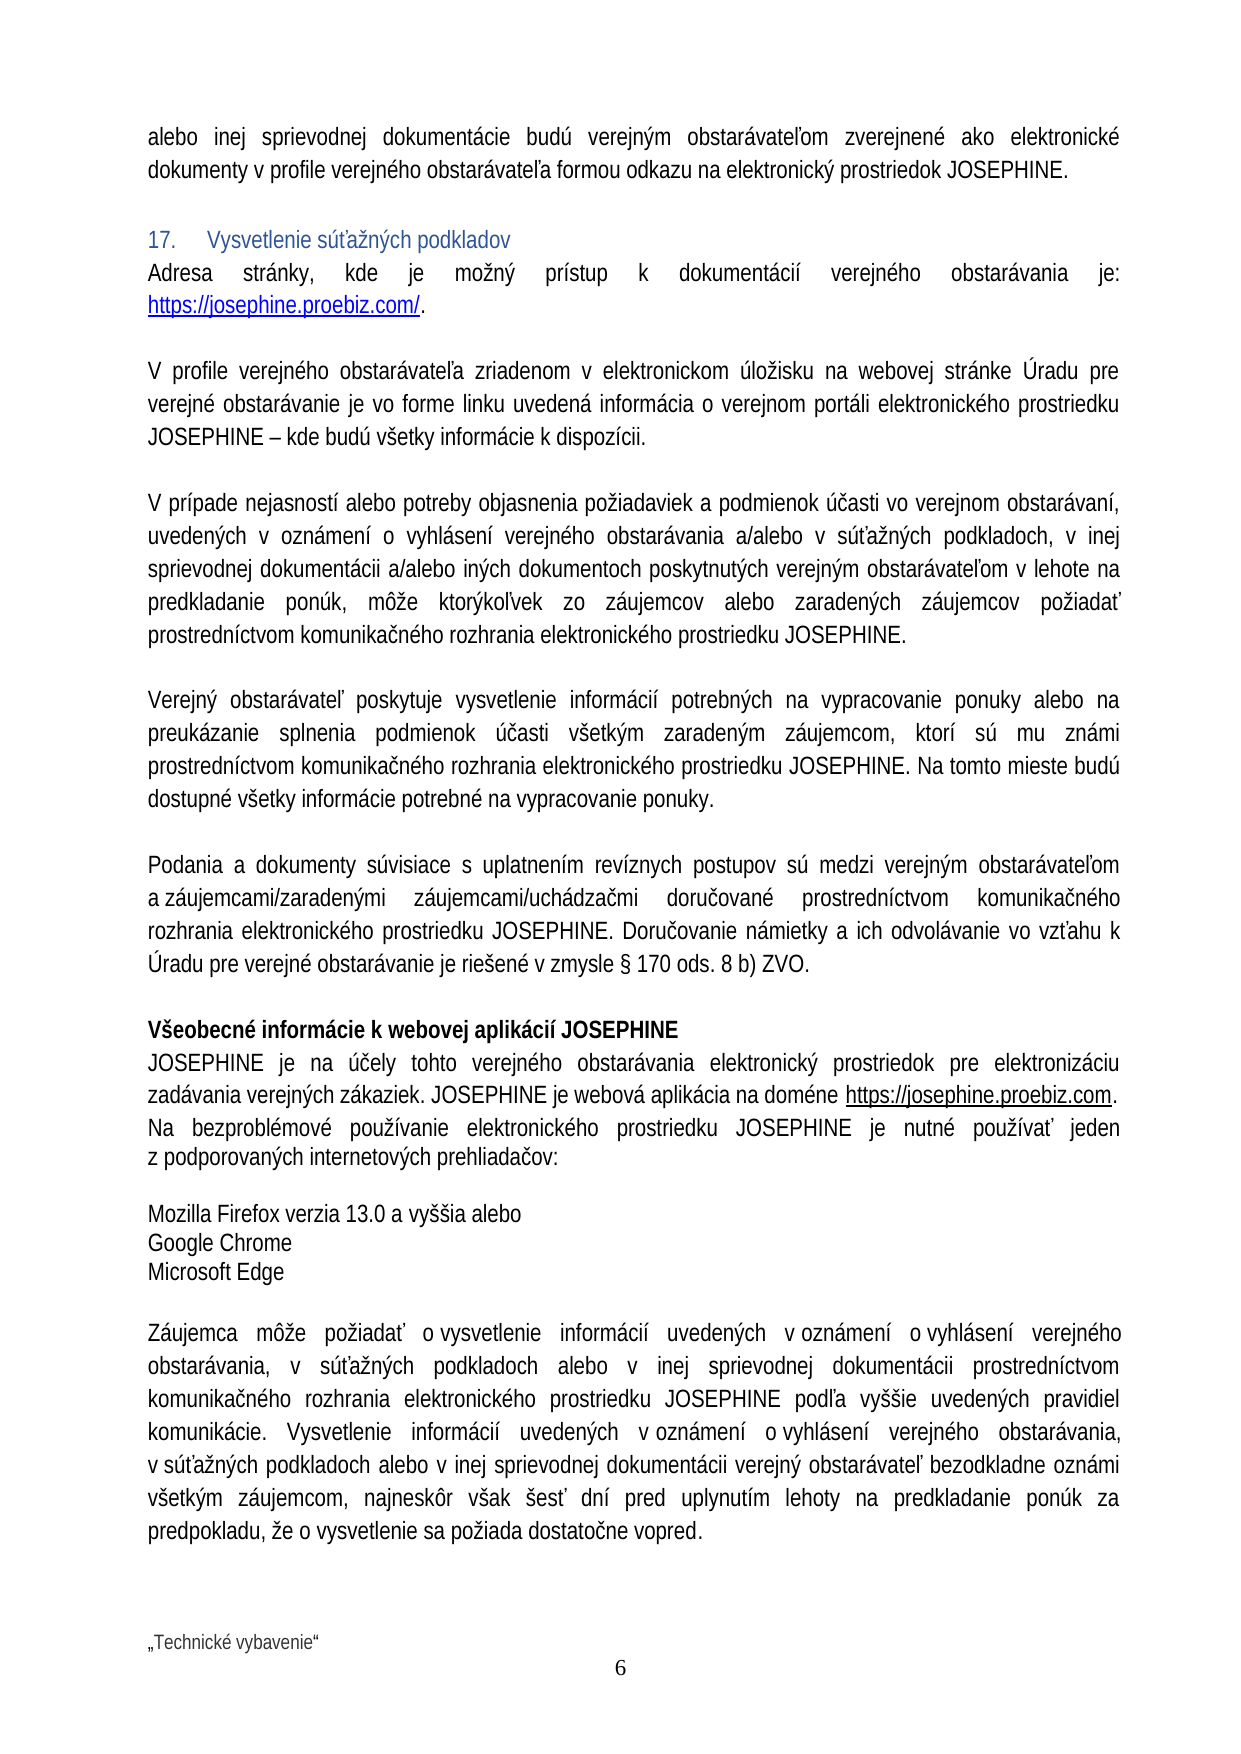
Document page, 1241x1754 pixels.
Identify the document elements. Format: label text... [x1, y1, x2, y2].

subtitle Vysvetlenie súťažných podkladov [148, 225, 1122, 253]
text Na bezproblémové používanie elektronického prostriedku JOSEPHINE je nutné používať jeden z podporovaných internetových prehliadačov: [148, 1113, 1122, 1171]
text Google Chrome [148, 1228, 1122, 1257]
text Podania a dokumenty súvisiace s uplatnením revíznych postupov sú medzi verejným obstarávateľom a záujemcami/zaradenými záujemcami/uchádzačmi doručované prostredníctvom komunikačného rozhrania elektronického prostriedku JOSEPHINE. Doručovanie námietky a ich odvolávanie vo vzťahu k Úradu pre verejné obstarávanie je riešené v zmysle § 170 ods. 8 b) ZVO. [148, 850, 1122, 977]
text Verejný obstarávateľ poskytuje vysvetlenie informácií potrebných na vypracovanie ponuky alebo na preukázanie splnenia podmienok účasti všetkým zaradeným záujemcom, ktorí sú mu známi prostredníctvom komunikačného rozhrania elektronického prostriedku JOSEPHINE. Na tomto mieste budú dostupné všetky informácie potrebné na vypracovanie ponuky. [148, 686, 1122, 813]
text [148, 122, 1122, 183]
text Microsoft Edge [148, 1257, 1122, 1285]
text V prípade nejasností alebo potreby objasnenia požiadaviek a podmienok účasti vo verejnom obstarávaní, uvedených v oznámení o vyhlásení verejného obstarávania a/alebo v súťažných podkladoch, v inej sprievodnej dokumentácii a/alebo iných dokumentoch poskytnutých verejným obstarávateľom v lehote na predkladanie ponúk, môže ktorýkoľvek zo záujemcov alebo zaradených záujemcov požiadať prostredníctvom komunikačného rozhrania elektronického prostriedku JOSEPHINE. [148, 488, 1122, 648]
text Záujemca môže požiadať o vysvetlenie informácií uvedených v oznámení o vyhlásení verejného obstarávania, v súťažných podkladoch alebo v inej sprievodnej dokumentácii prostredníctvom komunikačného rozhrania elektronického prostriedku JOSEPHINE podľa vyššie uvedených pravidiel komunikácie. Vysvetlenie informácií uvedených v oznámení o vyhlásení verejného obstarávania, v súťažných podkladoch alebo v inej sprievodnej dokumentácii verejný obstarávateľ bezodkladne oznámi všetkým záujemcom, najneskôr však šesť dní pred uplynutím lehoty na predkladanie ponúk za predpokladu, že o vysvetlenie sa požiada dostatočne vopred. [148, 1318, 1122, 1544]
text Mozilla Firefox verzia 13.0 a vyššia alebo [148, 1199, 1122, 1228]
text JOSEPHINE je na účely tohto verejného obstarávania elektronický prostriedok pre elektronizáciu zadávania verejných zákaziek. JOSEPHINE je webová aplikácia na doméne https://josephine.proebiz.com. [148, 1048, 1122, 1109]
text Všeobecné informácie k webovej aplikácií JOSEPHINE [148, 1015, 1122, 1043]
text V profile verejného obstarávateľa zriadenom v elektronickom úložisku na webovej stránke Úradu pre verejné obstarávanie je vo forme linku uvedená informácia o verejnom portáli elektronického prostriedku JOSEPHINE – kde budú všetky informácie k dispozícii. [148, 356, 1122, 451]
text Adresa stránky, kde je možný prístup k dokumentácií verejného obstarávania je: https://josephine.proebiz.com/. [148, 258, 1122, 319]
